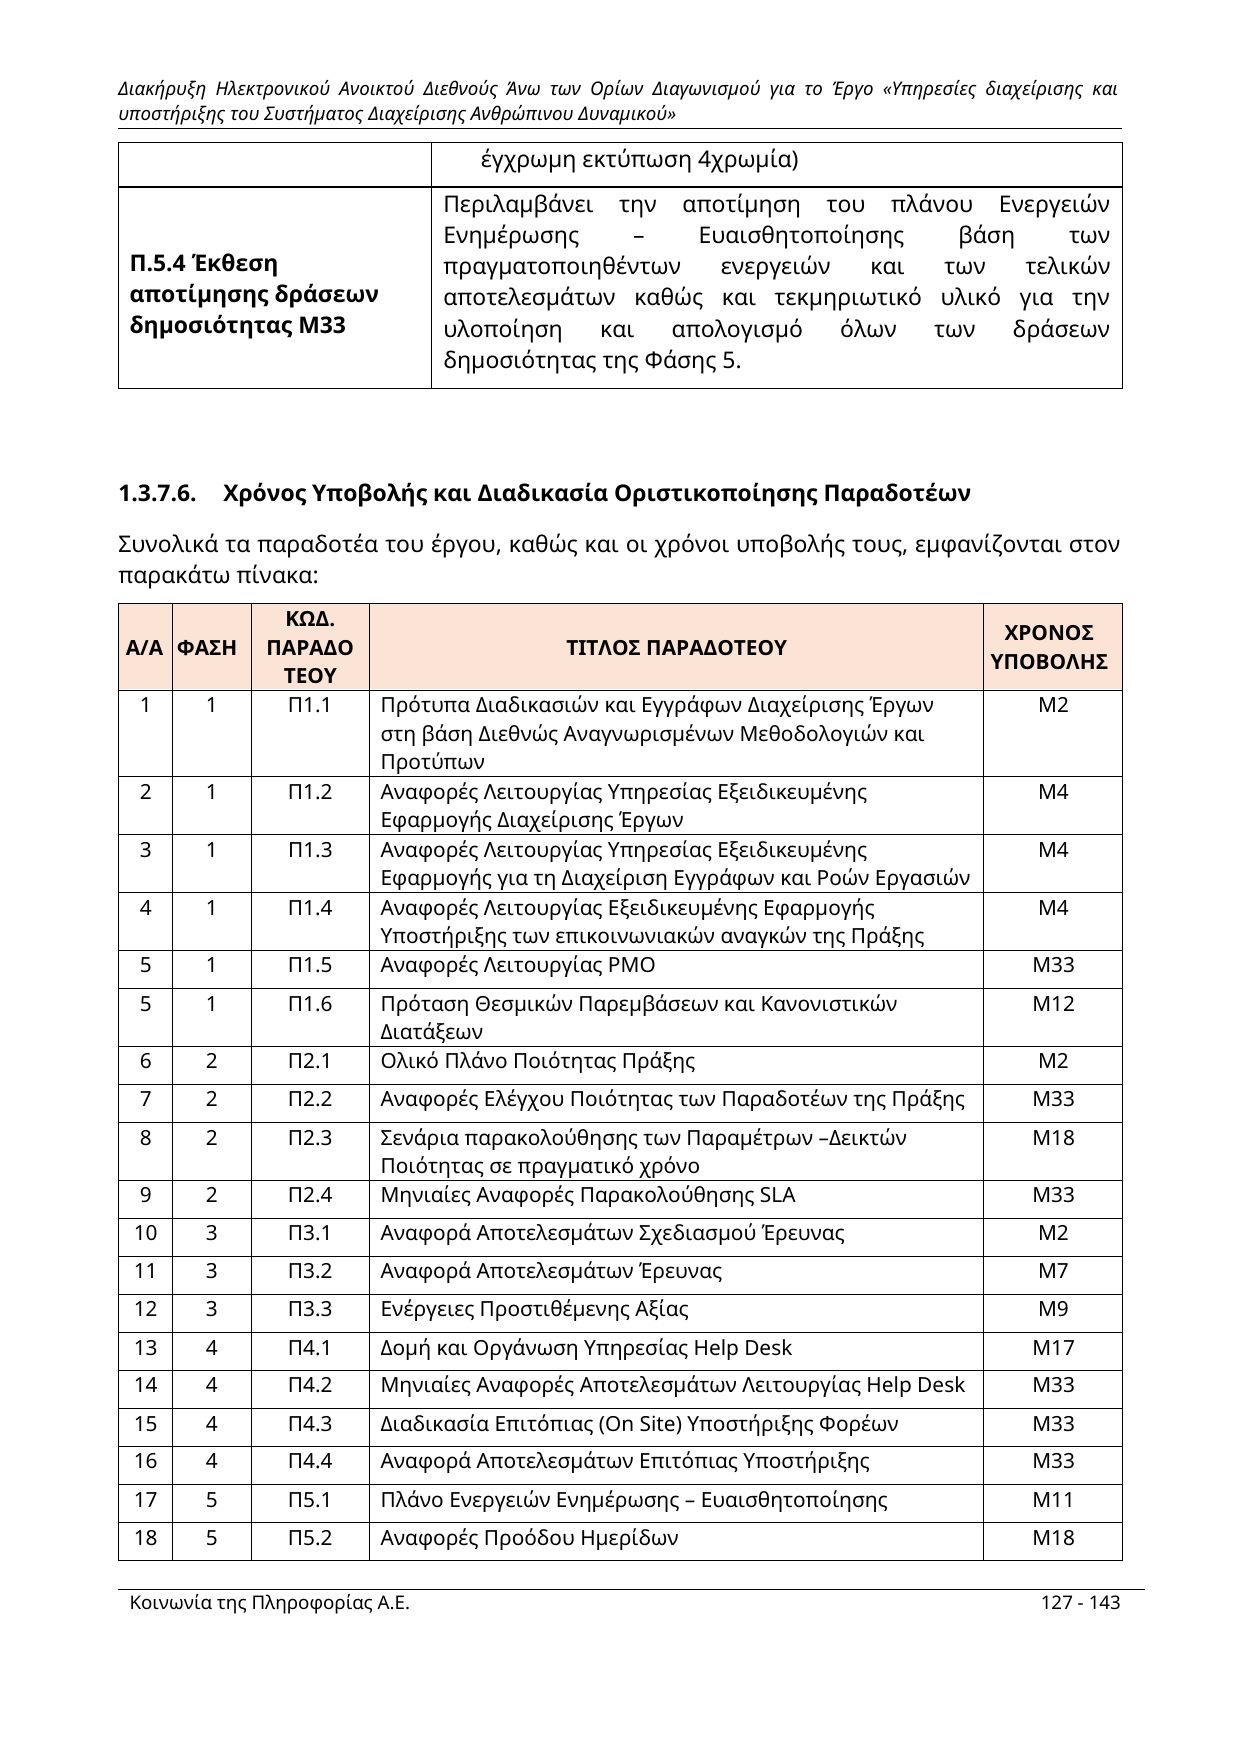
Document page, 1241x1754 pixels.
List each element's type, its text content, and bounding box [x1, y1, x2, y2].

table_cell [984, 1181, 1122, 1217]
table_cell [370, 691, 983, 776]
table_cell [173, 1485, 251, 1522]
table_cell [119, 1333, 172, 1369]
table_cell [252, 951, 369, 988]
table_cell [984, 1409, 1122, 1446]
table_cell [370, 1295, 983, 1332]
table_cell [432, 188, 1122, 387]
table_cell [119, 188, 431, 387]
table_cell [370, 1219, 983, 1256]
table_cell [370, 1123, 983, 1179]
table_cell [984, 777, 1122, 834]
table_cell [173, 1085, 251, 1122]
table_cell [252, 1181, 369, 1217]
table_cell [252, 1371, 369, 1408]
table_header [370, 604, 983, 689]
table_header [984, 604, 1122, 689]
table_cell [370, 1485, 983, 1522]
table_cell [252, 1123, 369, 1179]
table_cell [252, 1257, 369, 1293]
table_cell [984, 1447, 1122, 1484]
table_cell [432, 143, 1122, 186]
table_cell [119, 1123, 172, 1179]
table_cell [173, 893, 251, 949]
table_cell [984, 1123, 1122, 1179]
list Χρόνος Υποβολής και Διαδικασία Οριστικοποίησης Παραδοτέων [118, 478, 1122, 507]
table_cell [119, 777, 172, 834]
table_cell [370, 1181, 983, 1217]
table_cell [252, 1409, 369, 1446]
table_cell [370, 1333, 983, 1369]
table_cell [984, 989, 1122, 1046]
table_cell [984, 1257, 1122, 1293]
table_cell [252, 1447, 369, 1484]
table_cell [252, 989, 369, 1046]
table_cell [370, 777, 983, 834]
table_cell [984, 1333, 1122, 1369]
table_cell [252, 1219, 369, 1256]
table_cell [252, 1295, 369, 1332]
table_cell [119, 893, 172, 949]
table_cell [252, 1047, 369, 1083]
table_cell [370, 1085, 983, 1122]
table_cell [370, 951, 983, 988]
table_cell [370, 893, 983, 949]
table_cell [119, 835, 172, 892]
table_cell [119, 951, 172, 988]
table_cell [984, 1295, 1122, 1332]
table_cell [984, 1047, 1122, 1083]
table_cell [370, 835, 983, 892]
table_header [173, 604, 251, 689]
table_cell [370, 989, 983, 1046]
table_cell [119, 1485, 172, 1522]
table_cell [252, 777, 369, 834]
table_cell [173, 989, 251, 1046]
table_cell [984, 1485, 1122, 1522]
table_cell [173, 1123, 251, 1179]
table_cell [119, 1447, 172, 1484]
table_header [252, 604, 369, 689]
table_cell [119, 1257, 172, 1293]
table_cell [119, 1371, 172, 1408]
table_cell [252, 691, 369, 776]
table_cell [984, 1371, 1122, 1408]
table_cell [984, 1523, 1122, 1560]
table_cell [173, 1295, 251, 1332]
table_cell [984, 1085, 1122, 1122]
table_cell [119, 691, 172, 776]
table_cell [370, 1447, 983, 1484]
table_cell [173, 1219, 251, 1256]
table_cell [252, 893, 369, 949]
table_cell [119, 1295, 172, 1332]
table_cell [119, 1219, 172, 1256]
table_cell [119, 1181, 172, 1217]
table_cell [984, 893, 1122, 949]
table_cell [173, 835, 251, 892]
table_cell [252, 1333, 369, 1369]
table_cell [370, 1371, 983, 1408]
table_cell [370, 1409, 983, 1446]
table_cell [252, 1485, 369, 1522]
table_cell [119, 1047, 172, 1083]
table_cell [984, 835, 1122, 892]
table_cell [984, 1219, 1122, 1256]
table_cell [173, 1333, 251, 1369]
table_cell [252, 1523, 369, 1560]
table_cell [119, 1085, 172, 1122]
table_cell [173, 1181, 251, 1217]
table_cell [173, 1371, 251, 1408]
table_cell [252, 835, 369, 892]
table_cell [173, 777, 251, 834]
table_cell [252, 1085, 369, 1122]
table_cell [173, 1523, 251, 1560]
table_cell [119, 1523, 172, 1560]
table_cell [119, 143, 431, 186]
text Συνολικά τα παραδοτέα του έργου, καθώς και οι χρόνοι υποβολής τους, εμφανίζονται στον παρακάτω πίνακα: [118, 528, 1122, 591]
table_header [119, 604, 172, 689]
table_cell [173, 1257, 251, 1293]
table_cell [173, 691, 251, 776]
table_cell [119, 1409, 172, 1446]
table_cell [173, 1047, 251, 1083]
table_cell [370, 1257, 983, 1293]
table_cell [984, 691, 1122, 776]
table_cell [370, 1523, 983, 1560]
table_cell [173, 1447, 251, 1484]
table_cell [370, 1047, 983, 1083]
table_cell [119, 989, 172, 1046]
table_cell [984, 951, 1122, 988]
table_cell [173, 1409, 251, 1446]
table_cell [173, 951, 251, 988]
